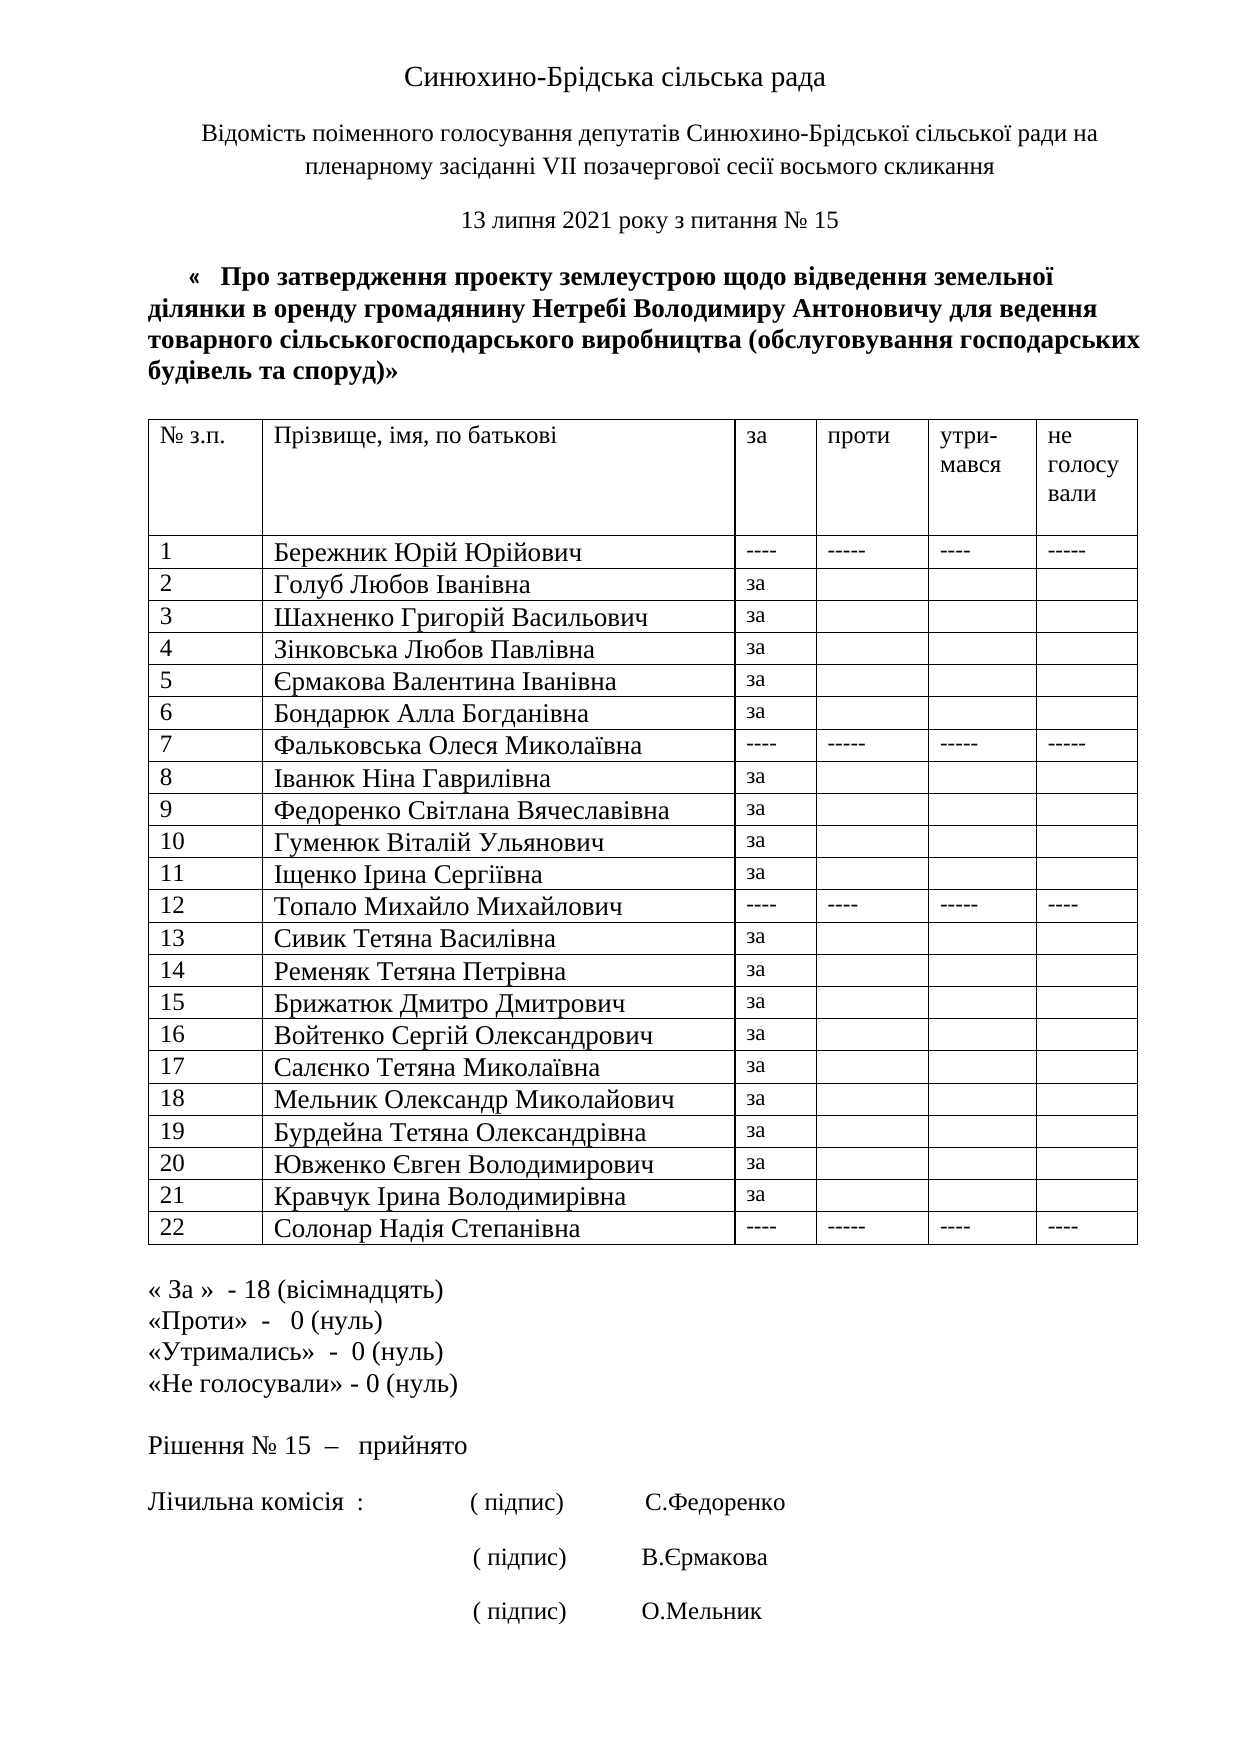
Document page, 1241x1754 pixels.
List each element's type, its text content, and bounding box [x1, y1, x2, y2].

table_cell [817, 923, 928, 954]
table_cell [817, 697, 928, 728]
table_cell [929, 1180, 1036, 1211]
table_cell Шахненко Григорій Васильович [263, 601, 734, 632]
text Рішення № 15 – прийнято [148, 1429, 1152, 1460]
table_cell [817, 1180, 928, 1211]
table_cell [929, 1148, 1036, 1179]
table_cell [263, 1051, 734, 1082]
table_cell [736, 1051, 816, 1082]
table_cell Зінковська Любов Павлівна [263, 633, 734, 664]
table_cell [817, 601, 928, 632]
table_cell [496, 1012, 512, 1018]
table_cell [1037, 826, 1137, 857]
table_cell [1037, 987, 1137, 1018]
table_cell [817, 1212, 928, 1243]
table_header утри- мався [929, 420, 1036, 535]
table_cell Голуб Любов Іванівна [263, 569, 734, 600]
table_cell [817, 665, 928, 696]
table_cell ---- [929, 536, 1036, 567]
table_cell Бондарюк Алла Богданівна [263, 697, 734, 728]
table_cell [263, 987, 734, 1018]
table_cell [1037, 601, 1137, 632]
text Синюхино-Брідська сільська рада [148, 59, 1152, 93]
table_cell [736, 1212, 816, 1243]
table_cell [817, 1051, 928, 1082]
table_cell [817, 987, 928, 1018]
table_cell 10 [149, 826, 262, 857]
text ( підпис) О.Мельник [148, 1596, 1152, 1625]
table_cell ----- [929, 730, 1036, 761]
table_cell [929, 794, 1036, 825]
table_cell за [736, 569, 816, 600]
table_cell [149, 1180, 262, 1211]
table_cell [929, 762, 1036, 793]
table_cell [817, 633, 928, 664]
table_cell [1037, 633, 1137, 664]
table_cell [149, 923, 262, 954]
text Відомість поіменного голосування депутатів Синюхино-Брідської сільської ради на пленарному засіданні VІІ позачергової сесії восьмого скликання [148, 118, 1152, 180]
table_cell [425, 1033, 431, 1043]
table_cell Гуменюк Віталій Ульянович [263, 826, 734, 857]
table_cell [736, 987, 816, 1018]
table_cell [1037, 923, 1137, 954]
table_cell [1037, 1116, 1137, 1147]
table_cell [817, 762, 928, 793]
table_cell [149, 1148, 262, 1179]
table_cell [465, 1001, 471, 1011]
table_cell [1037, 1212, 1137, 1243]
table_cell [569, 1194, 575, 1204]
table_cell 8 [149, 762, 262, 793]
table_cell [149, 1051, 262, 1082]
table_cell ---- [1037, 890, 1137, 922]
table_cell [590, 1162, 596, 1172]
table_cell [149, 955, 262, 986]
table_cell [817, 858, 928, 889]
table_cell [817, 794, 928, 825]
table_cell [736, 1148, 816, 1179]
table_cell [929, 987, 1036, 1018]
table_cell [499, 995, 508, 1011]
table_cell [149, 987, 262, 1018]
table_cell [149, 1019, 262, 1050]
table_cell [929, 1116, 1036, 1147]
table_cell [929, 697, 1036, 728]
table_cell за [736, 665, 816, 696]
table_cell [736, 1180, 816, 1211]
table_cell ---- [736, 730, 816, 761]
table_cell Фальковська Олеся Миколаївна [263, 730, 734, 761]
table_header проти [817, 420, 928, 535]
table_cell ---- [736, 536, 816, 567]
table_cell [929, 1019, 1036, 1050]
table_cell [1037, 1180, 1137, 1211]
text «Проти» - 0 (нуль) [148, 1304, 1152, 1336]
table_cell 7 [149, 730, 262, 761]
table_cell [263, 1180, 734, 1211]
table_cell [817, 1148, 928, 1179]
table_cell за [736, 601, 816, 632]
table_cell [1037, 858, 1137, 889]
table_cell [929, 826, 1036, 857]
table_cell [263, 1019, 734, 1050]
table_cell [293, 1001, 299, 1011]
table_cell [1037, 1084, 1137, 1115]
table_cell [1037, 762, 1137, 793]
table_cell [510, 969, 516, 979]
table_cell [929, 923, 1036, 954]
table_cell [817, 826, 928, 857]
table_cell [929, 569, 1036, 600]
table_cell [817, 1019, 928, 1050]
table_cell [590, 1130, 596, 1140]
text « За » - 18 (вісімнадцять) [148, 1273, 1152, 1304]
table_cell за [736, 794, 816, 825]
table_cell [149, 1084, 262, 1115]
table_cell [1037, 794, 1137, 825]
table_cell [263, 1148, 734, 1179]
text ( підпис) В.Єрмакова [148, 1542, 1152, 1571]
table_cell 6 [149, 697, 262, 728]
table_cell [929, 665, 1036, 696]
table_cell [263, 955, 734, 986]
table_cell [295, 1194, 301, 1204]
table_cell ----- [1037, 536, 1137, 567]
table_cell ----- [817, 730, 928, 761]
table_cell 12 [149, 890, 262, 922]
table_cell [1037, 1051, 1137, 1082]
text 13 липня 2021 року з питання № 15 [148, 205, 1152, 234]
table_cell [929, 633, 1036, 664]
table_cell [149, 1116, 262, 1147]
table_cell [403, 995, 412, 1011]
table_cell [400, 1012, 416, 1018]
table_cell [1037, 697, 1137, 728]
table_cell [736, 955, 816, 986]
table_cell за [736, 633, 816, 664]
table_cell 9 [149, 794, 262, 825]
table_cell 5 [149, 665, 262, 696]
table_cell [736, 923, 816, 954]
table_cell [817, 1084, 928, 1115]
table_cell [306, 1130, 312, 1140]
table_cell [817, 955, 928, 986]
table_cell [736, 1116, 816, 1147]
table_cell ----- [929, 890, 1036, 922]
table_cell Іщенко Ірина Сергіївна [263, 858, 734, 889]
table_cell ---- [817, 890, 928, 922]
table_cell Топало Михайло Михайлович [263, 890, 734, 922]
text «Утримались» - 0 (нуль) [148, 1336, 1152, 1367]
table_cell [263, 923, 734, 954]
table_cell Єрмакова Валентина Іванівна [263, 665, 734, 696]
table_cell ----- [1037, 730, 1137, 761]
table_cell 2 [149, 569, 262, 600]
table_cell ---- [736, 890, 816, 922]
table_cell [929, 858, 1036, 889]
table_cell за [736, 858, 816, 889]
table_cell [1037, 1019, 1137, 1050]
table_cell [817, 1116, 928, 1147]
table_cell Бережник Юрій Юрійович [263, 536, 734, 567]
table_cell 4 [149, 633, 262, 664]
text «Не голосували» - 0 (нуль) [148, 1367, 1152, 1398]
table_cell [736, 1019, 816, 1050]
table_cell за [736, 762, 816, 793]
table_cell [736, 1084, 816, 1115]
table_cell [929, 601, 1036, 632]
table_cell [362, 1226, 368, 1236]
table_cell ----- [817, 536, 928, 567]
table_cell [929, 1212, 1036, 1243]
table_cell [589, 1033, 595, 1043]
text Лічильна комісія : ( підпис) С.Федоренко [148, 1486, 1152, 1517]
table_header за [736, 420, 816, 535]
table_header Прізвище, імя, по батькові [263, 420, 734, 535]
table_cell за [736, 697, 816, 728]
text « Про затвердження проекту землеустрою щодо відведення земельної ділянки в оренду громадянину Нетребі Володимиру Антоновичу для ведення товарного сільськогосподарського виробництва (обслуговування господарських будівель та споруд)» [148, 259, 1152, 386]
table_cell Іванюк Ніна Гаврилівна [263, 762, 734, 793]
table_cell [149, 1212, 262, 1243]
table_header не голосували [1037, 420, 1137, 535]
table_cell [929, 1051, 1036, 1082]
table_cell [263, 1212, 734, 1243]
table_header № з.п. [149, 420, 262, 535]
table_cell за [736, 826, 816, 857]
table_cell [1037, 569, 1137, 600]
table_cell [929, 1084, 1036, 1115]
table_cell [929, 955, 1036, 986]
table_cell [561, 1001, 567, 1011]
table_cell [1037, 665, 1137, 696]
table_cell Федоренко Світлана Вячеславівна [263, 794, 734, 825]
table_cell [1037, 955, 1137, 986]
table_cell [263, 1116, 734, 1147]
table_cell 1 [149, 536, 262, 567]
table_cell 3 [149, 601, 262, 632]
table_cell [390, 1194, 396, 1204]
table_cell [817, 569, 928, 600]
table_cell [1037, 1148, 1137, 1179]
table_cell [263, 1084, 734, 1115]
table_cell 11 [149, 858, 262, 889]
